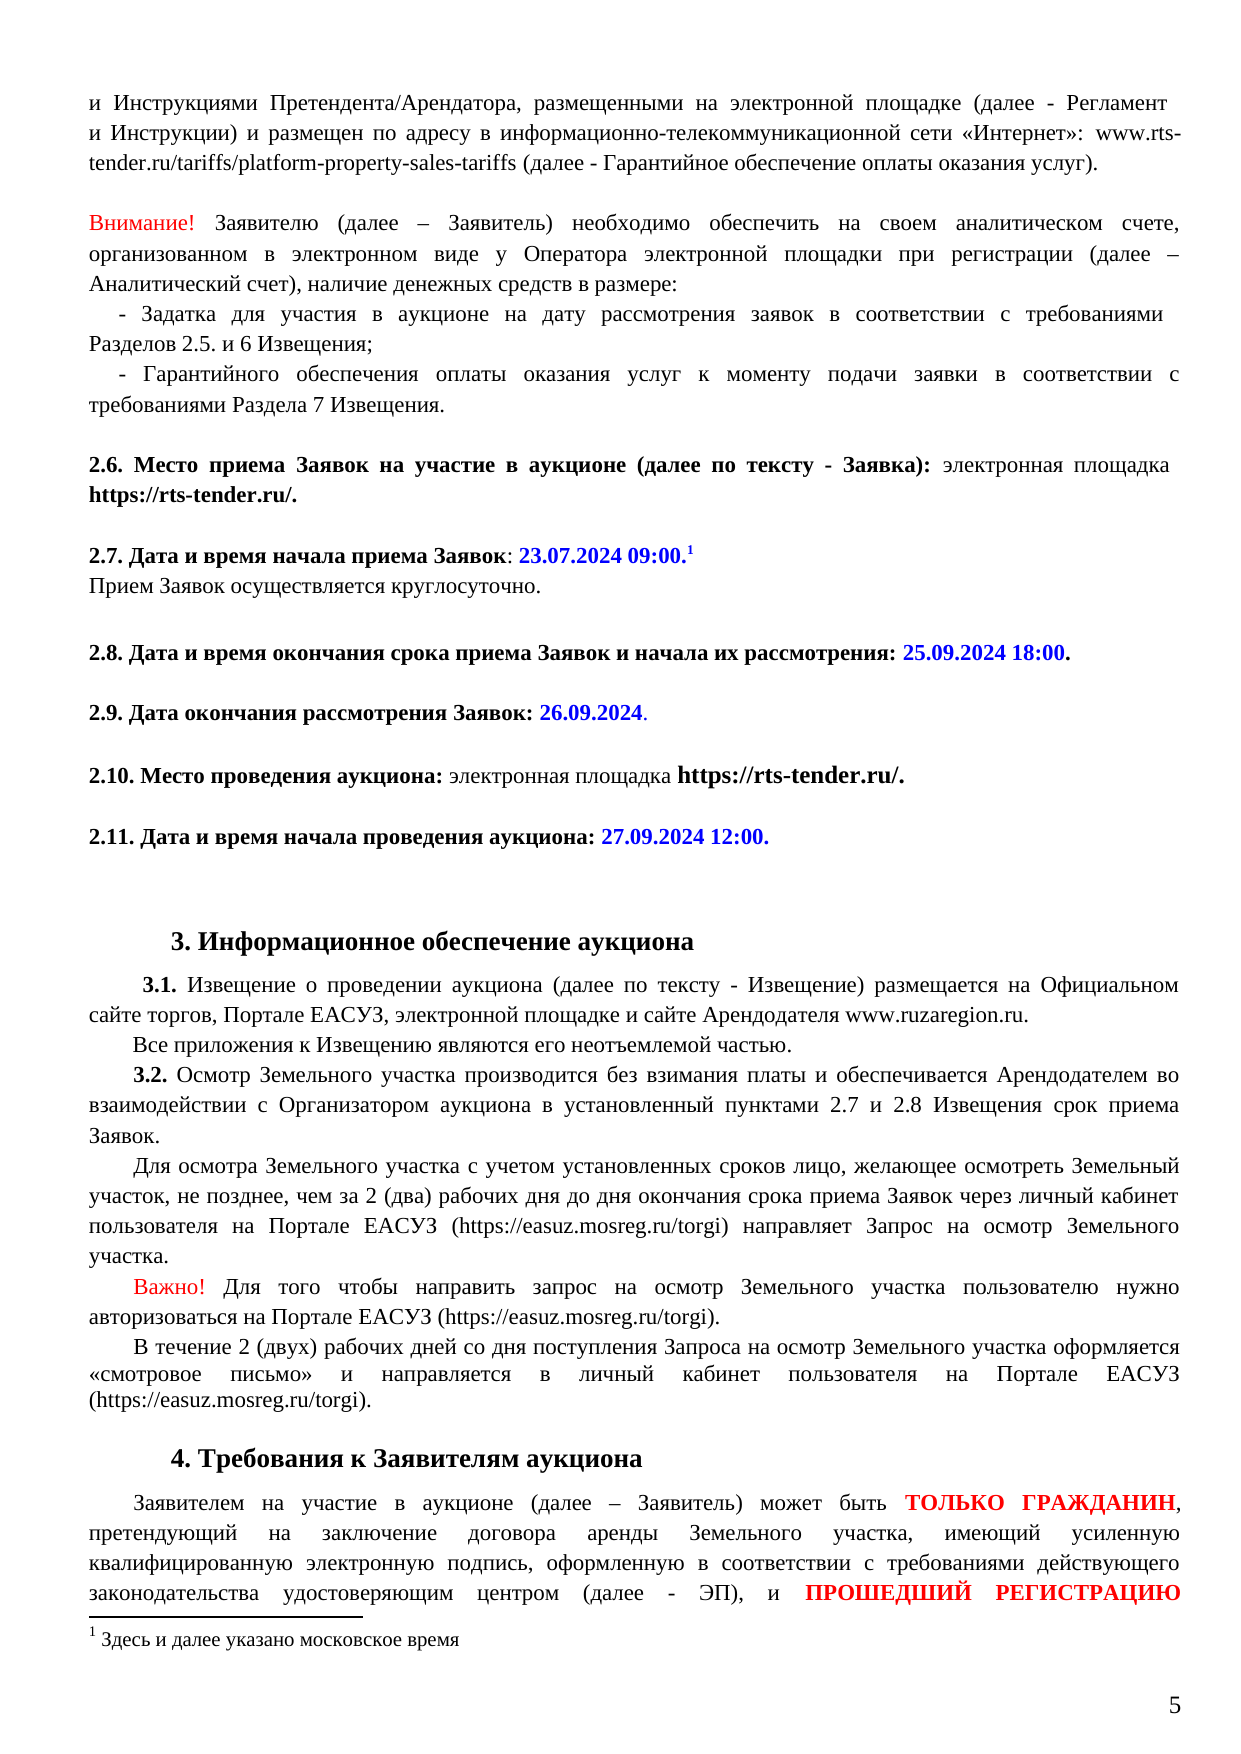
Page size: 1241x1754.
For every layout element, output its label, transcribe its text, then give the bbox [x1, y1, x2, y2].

text Для осмотра Земельного участка с учетом установленных сроков лицо, желающее осмотреть Земельный участок, не позднее, чем за 2 (два) рабочих дня до дня окончания срока приема Заявок через личный кабинет пользователя на Портале ЕАСУЗ (https://easuz.mosreg.ru/torgi) направляет Запрос на осмотр Земельного участка. [89, 1152, 1181, 1269]
subtitle 3. Информационное обеспечение аукциона [171, 924, 1181, 956]
text - Гарантийного обеспечения оплаты оказания услуг к моменту подачи заявки в соответствии с требованиями Раздела 7 Извещения. [89, 361, 1181, 417]
text Важно! Для того чтобы направить запрос на осмотр Земельного участка пользователю нужно авторизоваться на Портале ЕАСУЗ (https://easuz.mosreg.ru/torgi). [89, 1273, 1181, 1329]
text 3.1. Извещение о проведении аукциона (далее по тексту - Извещение) размещается на Официальном сайте торгов, Портале ЕАСУЗ, электронной площадке и сайте Арендодателя www.ruzaregion.ru. [89, 971, 1181, 1027]
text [89, 1489, 1181, 1606]
text Прием Заявок осуществляется круглосуточно. [89, 572, 1181, 598]
text 2.11. Дата и время начала проведения аукциона: 27.09.2024 12:00. [89, 823, 1181, 849]
text 2.10. Место проведения аукциона: электронная площадка https://rts-tender.ru/. [89, 760, 1181, 788]
text В течение 2 (двух) рабочих дней со дня поступления Запроса на осмотр Земельного участка оформляется «смотровое письмо» и направляется в личный кабинет пользователя на Портале ЕАСУЗ (https://easuz.mosreg.ru/torgi). [89, 1333, 1181, 1412]
subtitle 4. Требования к Заявителям аукциона [171, 1442, 1181, 1474]
text - Задатка для участия в аукционе на дату рассмотрения заявок в соответствии с требованиями Разделов 2.5. и 6 Извещения; [89, 300, 1181, 357]
text 3.2. Осмотр Земельного участка производится без взимания платы и обеспечивается Арендодателем во взаимодействии с Организатором аукциона в установленный пунктами 2.7 и 2.8 Извещения срок приема Заявок. [89, 1061, 1181, 1148]
text 2.8. Дата и время окончания срока приема Заявок и начала их рассмотрения: 25.09.2024 18:00. [89, 639, 1181, 665]
text Все приложения к Извещению являются его неотъемлемой частью. [89, 1031, 1181, 1057]
text 2.9. Дата окончания рассмотрения Заявок: 26.09.2024. [89, 699, 1181, 726]
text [89, 89, 1181, 175]
text 2.6. Место приема Заявок на участие в аукционе (далее по тексту - Заявка): электронная площадка https://rts-tender.ru/. [89, 451, 1181, 508]
text Внимание! Заявителю (далее – Заявитель) необходимо обеспечить на своем аналитическом счете, организованном в электронном виде у Оператора электронной площадки при регистрации (далее – Аналитический счет), наличие денежных средств в размере: [89, 209, 1181, 296]
text 2.7. Дата и время начала приема Заявок: 23.07.2024 09:00. [89, 542, 1181, 568]
